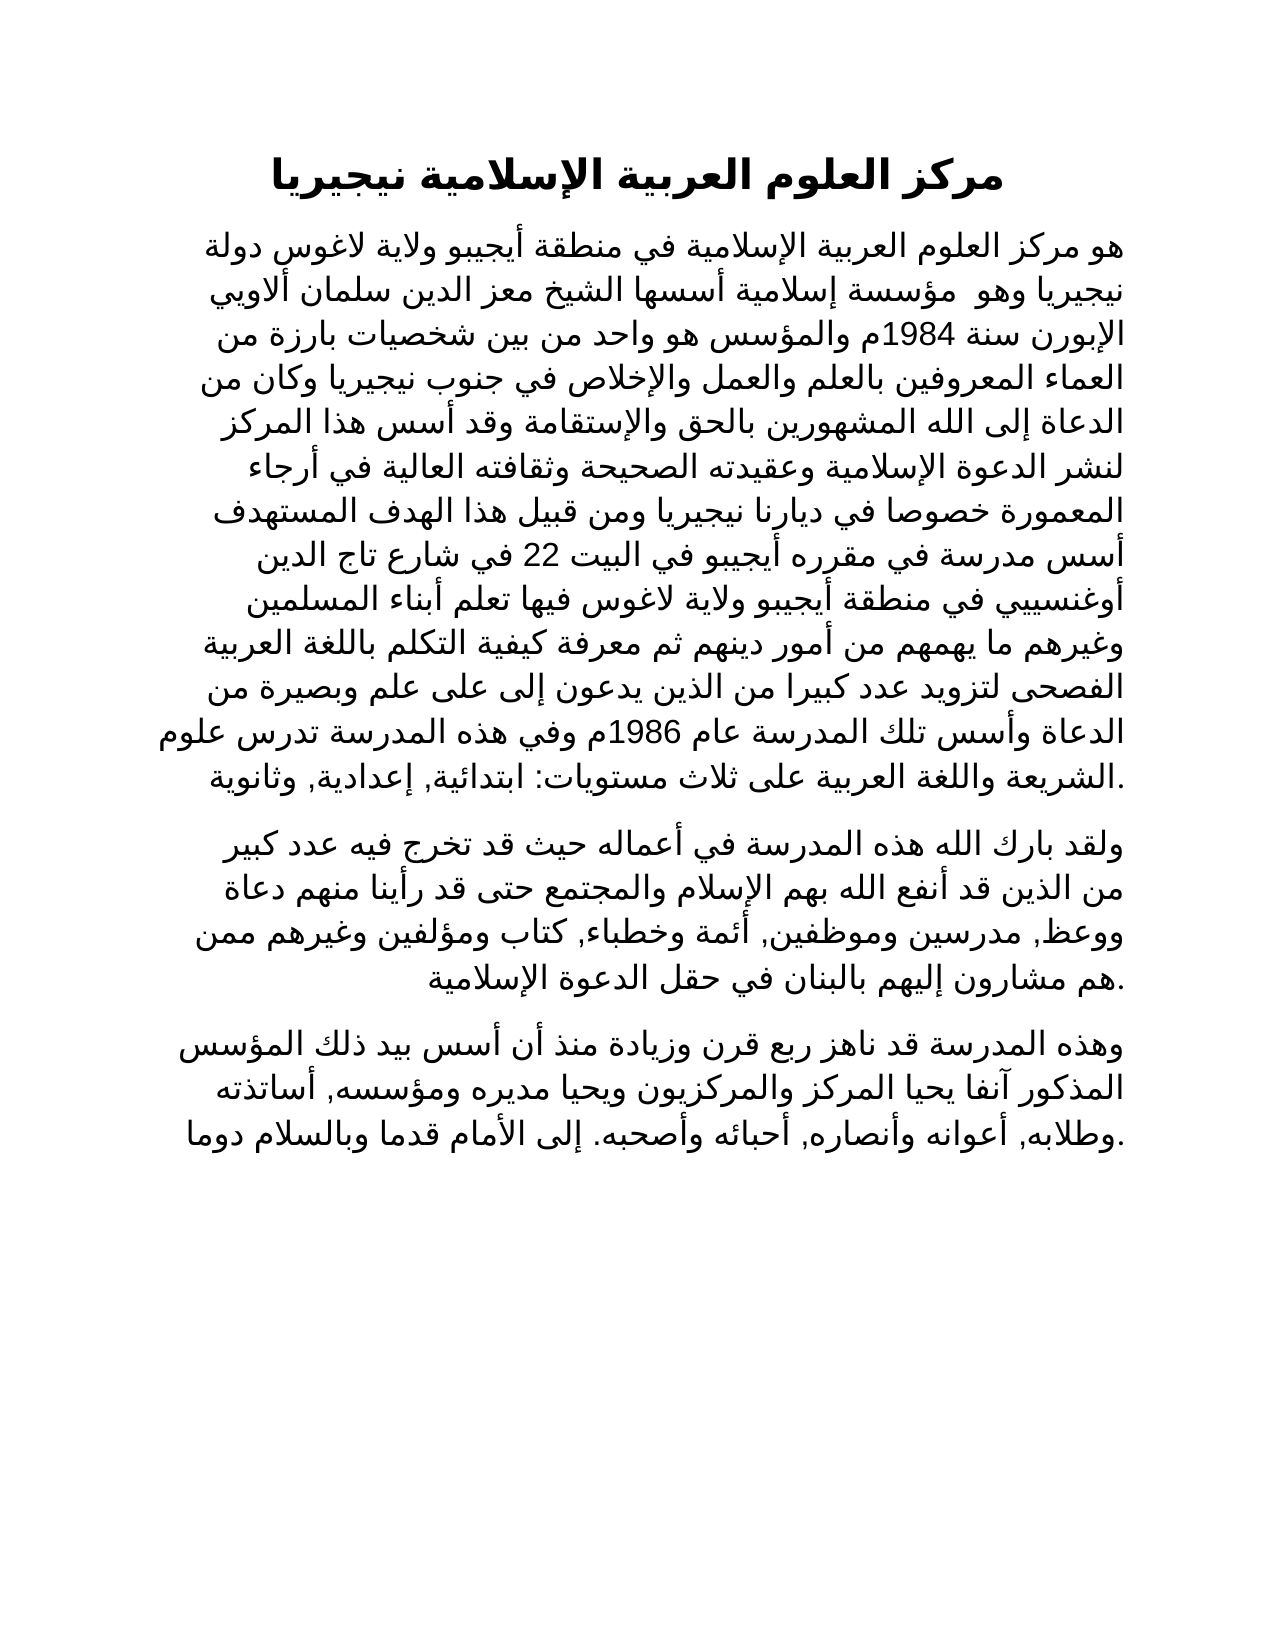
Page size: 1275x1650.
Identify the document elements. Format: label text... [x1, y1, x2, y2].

text وهذه المدرسة قد ناهز ربع قرن وزيادة منذ أن أسس بيد ذلك المؤسس المذكور آنفا يحيا المركز والمركزيون ويحيا مديره ومؤسسه, أساتذته وطلابه, أعوانه وأنصاره, أحبائه وأصحبه. إلى الأمام قدما وبالسلام دوما. [150, 1024, 1125, 1154]
text مركز العلوم العربية الإسلامية نيجيريا [150, 150, 1125, 198]
text هو مركز العلوم العربية الإسلامية في منطقة أيجيبو ولاية لاغوس دولة نيجيريا وهو مؤسسة إسلامية أسسها الشيخ معز الدين سلمان ألاويي الإبورن سنة 1984م والمؤسس هو واحد من بين شخصيات بارزة من العماء المعروفين بالعلم والعمل والإخلاص في جنوب نيجيريا وكان من الدعاة إلى الله المشهورين بالحق والإستقامة وقد أسس هذا المركز لنشر الدعوة الإسلامية وعقيدته الصحيحة وثقافته العالية في أرجاء المعمورة خصوصا في ديارنا نيجيريا ومن قبيل هذا الهدف المستهدف أسس مدرسة في مقرره أيجيبو في البيت 22 في شارع تاج الدين أوغنسييي في منطقة أيجيبو ولاية لاغوس فيها تعلم أبناء المسلمين وغيرهم ما يهمهم من أمور دينهم ثم معرفة كيفية التكلم باللغة العربية الفصحى لتزويد عدد كبيرا من الذين يدعون إلى على علم وبصيرة من الدعاة وأسس تلك المدرسة عام 1986م وفي هذه المدرسة تدرس علوم الشريعة واللغة العربية على ثلاث مستويات: ابتدائية, إعدادية, وثانوية. [150, 226, 1125, 797]
text ولقد بارك الله هذه المدرسة في أعماله حيث قد تخرج فيه عدد كبير من الذين قد أنفع الله بهم الإسلام والمجتمع حتى قد رأينا منهم دعاة ووعظ, مدرسين وموظفين, أئمة وخطباء, كتاب ومؤلفين وغيرهم ممن هم مشارون إليهم بالبنان في حقل الدعوة الإسلامية. [150, 824, 1125, 997]
